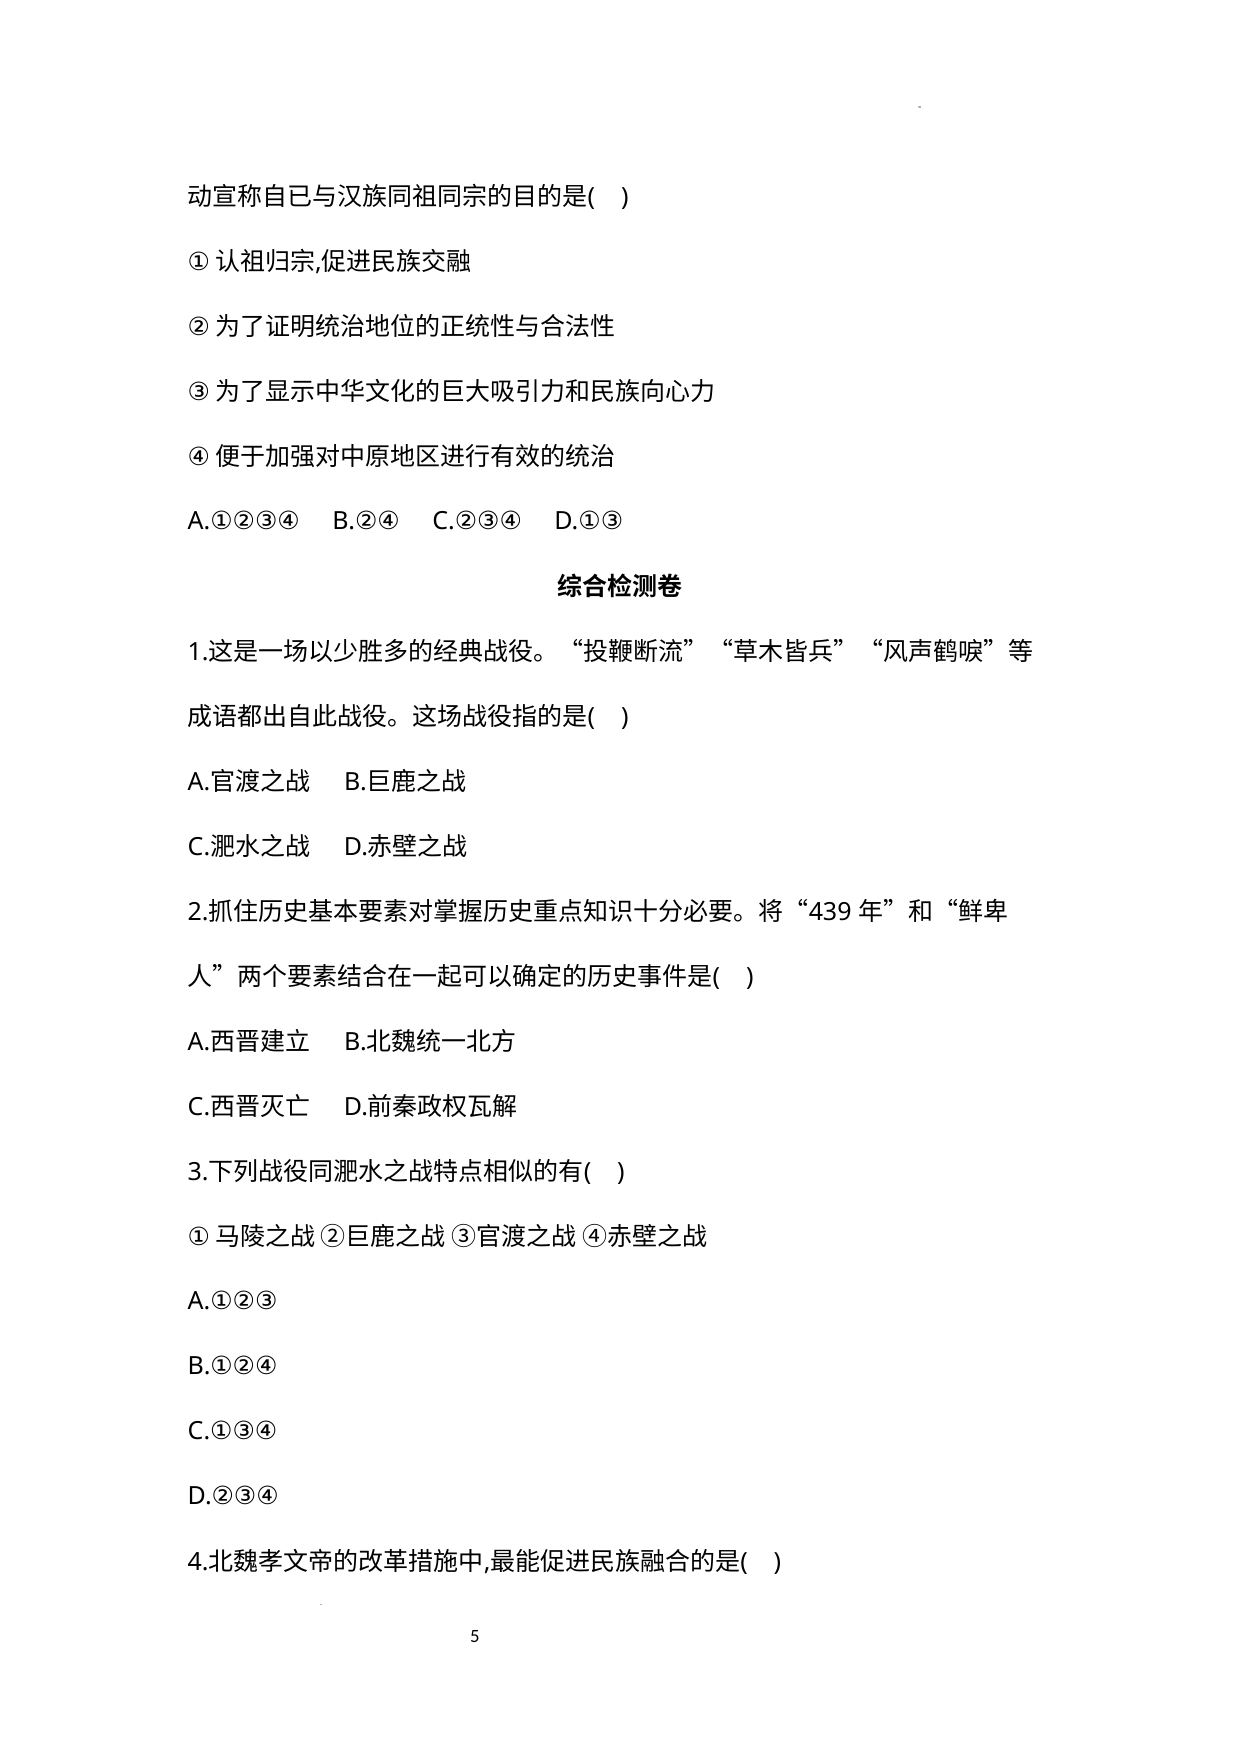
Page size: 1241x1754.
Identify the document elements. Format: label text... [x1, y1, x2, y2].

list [187, 162, 1053, 227]
list A.官渡之战 B.巨鹿之战 [187, 747, 1053, 812]
list D.②③④ [187, 1462, 1053, 1527]
list 4.北魏孝文帝的改革措施中,最能促进民族融合的是( ) [187, 1527, 1053, 1592]
list ③为了显示中华文化的巨大吸引力和民族向心力 [187, 357, 1053, 422]
list C.西晋灭亡 D.前秦政权瓦解 [187, 1072, 1053, 1137]
list A.西晋建立 B.北魏统一北方 [187, 1007, 1053, 1072]
list B.①②④ [187, 1332, 1053, 1397]
list 1.这是一场以少胜多的经典战役。“投鞭断流”“草木皆兵”“风声鹤唳”等成语都出自此战役。这场战役指的是( ) [187, 617, 1053, 747]
list A.①②③ [187, 1267, 1053, 1332]
list 综合检测卷 [187, 552, 1053, 617]
list ④便于加强对中原地区进行有效的统治 [187, 422, 1053, 487]
list 2.抓住历史基本要素对掌握历史重点知识十分必要。将“439 年”和“鲜卑人”两个要素结合在一起可以确定的历史事件是( ) [187, 877, 1053, 1007]
list C.淝水之战 D.赤壁之战 [187, 812, 1053, 877]
list ①马陵之战 ②巨鹿之战 ③官渡之战 ④赤壁之战 [187, 1202, 1053, 1267]
list C.①③④ [187, 1397, 1053, 1462]
list ①认祖归宗,促进民族交融 [187, 227, 1053, 292]
list A.①②③④ B.②④ C.②③④ D.①③ [187, 487, 1053, 552]
list ②为了证明统治地位的正统性与合法性 [187, 292, 1053, 357]
list 3.下列战役同淝水之战特点相似的有( ) [187, 1137, 1053, 1202]
